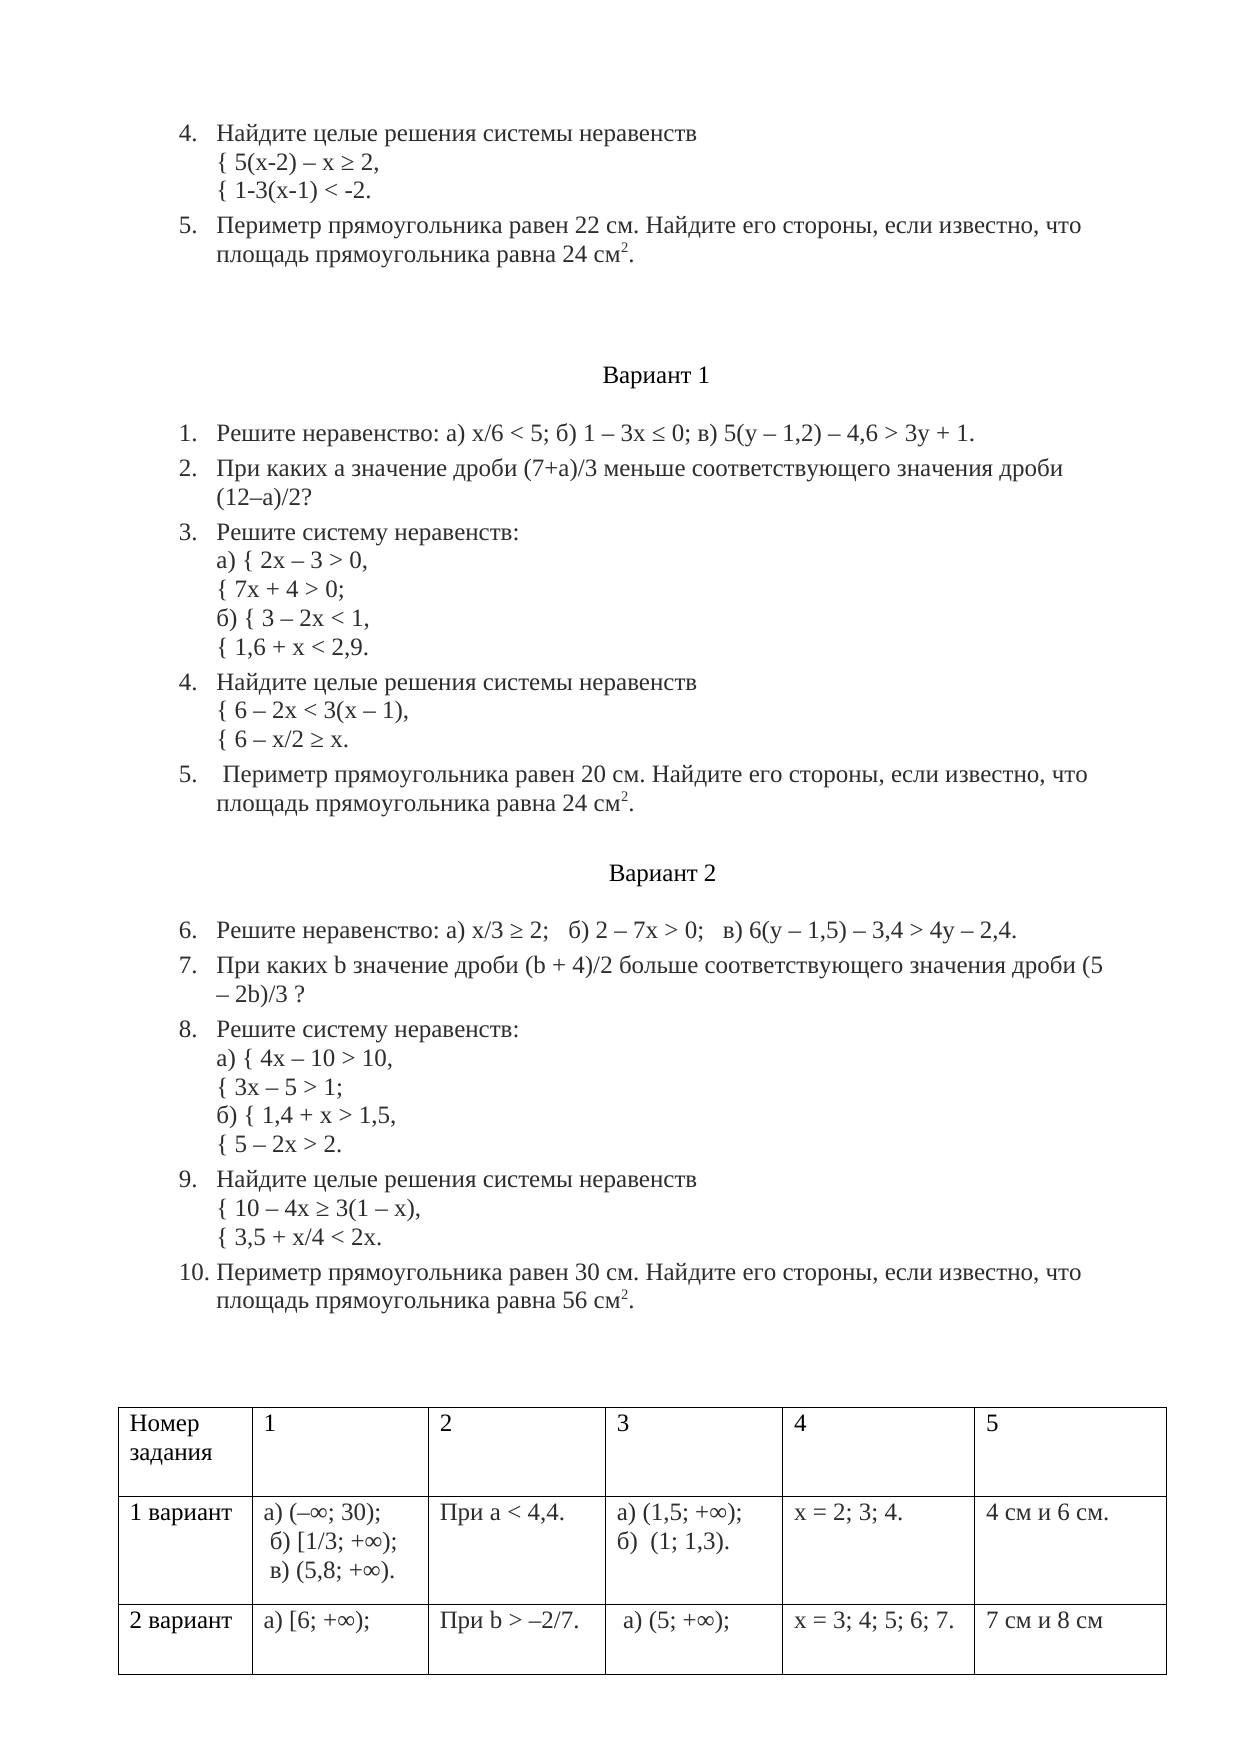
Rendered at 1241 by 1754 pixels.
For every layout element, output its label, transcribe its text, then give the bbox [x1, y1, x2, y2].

list Найдите целые решения системы неравенств { 6 – 2x < 3(x – 1), { 6 – x/2 ≥ x. [179, 667, 1113, 753]
table_header Номер задания [119, 1408, 252, 1496]
table_header 1 [253, 1408, 428, 1496]
table_cell 2 вариант [119, 1605, 252, 1674]
list Найдите целые решения системы неравенств { 10 – 4x ≥ 3(1 – х), { 3,5 + x/4 < 2х. [179, 1164, 1113, 1251]
table_cell При a < 4,4. [429, 1497, 605, 1604]
list Периметр прямоугольника равен 22 см. Найдите его стороны, если известно, что площадь прямоугольника равна 24 см2. [179, 211, 1113, 268]
list Периметр прямоугольника равен 20 см. Найдите его стороны, если известно, что площадь прямоугольника равна 24 см2. [179, 759, 1113, 817]
table_cell x = 2; 3; 4. [783, 1497, 974, 1604]
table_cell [253, 1605, 428, 1674]
list Решите неравенство: а) x/6 < 5; б) 1 – 3x ≤ 0; в) 5(y – 1,2) – 4,6 > 3y + 1. [179, 418, 1113, 447]
list Решите систему неравенств: а) { 4x – 10 > 10, { 3x – 5 > 1; б) { 1,4 + х > 1,5, { 5 – 2х > 2. [179, 1014, 1113, 1158]
list Найдите целые решения системы неравенств { 5(х-2) – x ≥ 2, { 1-3(х-1) < -2. [179, 118, 1113, 204]
list Периметр прямоугольника равен 30 см. Найдите его стороны, если известно, что площадь прямоугольника равна 56 см2. [179, 1257, 1113, 1314]
list При каких b значение дроби (b + 4)/2 больше соответствующего значения дроби (5 – 2b)/3 ? [179, 951, 1113, 1008]
table_header 5 [975, 1408, 1166, 1496]
table_header 3 [606, 1408, 782, 1496]
table_cell 1 вариант [119, 1497, 252, 1604]
text Вариант 2 [177, 858, 1152, 887]
table_cell При b > –2/7. [429, 1605, 605, 1674]
table_cell а) (–∞; 30); б) [1/3; +∞); в) (5,8; +∞). [253, 1497, 428, 1604]
text Вариант 1 [177, 361, 1152, 389]
table_cell x = 3; 4; 5; 6; 7. [783, 1605, 974, 1674]
table_header 2 [429, 1408, 605, 1496]
table_header 4 [783, 1408, 974, 1496]
list Решите систему неравенств: а) { 2x – 3 > 0, { 7x + 4 > 0; б) { 3 – 2x < 1, { 1,6 + x < 2,9. [179, 517, 1113, 661]
table_cell 7 см и 8 см [975, 1605, 1166, 1674]
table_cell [606, 1605, 782, 1674]
table_cell 4 см и 6 см. [975, 1497, 1166, 1604]
list Решите неравенство: а) х/3 ≥ 2; б) 2 – 7х > 0; в) 6(у – 1,5) – 3,4 > 4y – 2,4. [179, 916, 1113, 944]
list При каких а значение дроби (7+a)/3 меньше соответствующего значения дроби (12–a)/2? [179, 453, 1113, 511]
table_cell а) (1,5; +∞); б) (1; 1,3). [606, 1497, 782, 1604]
